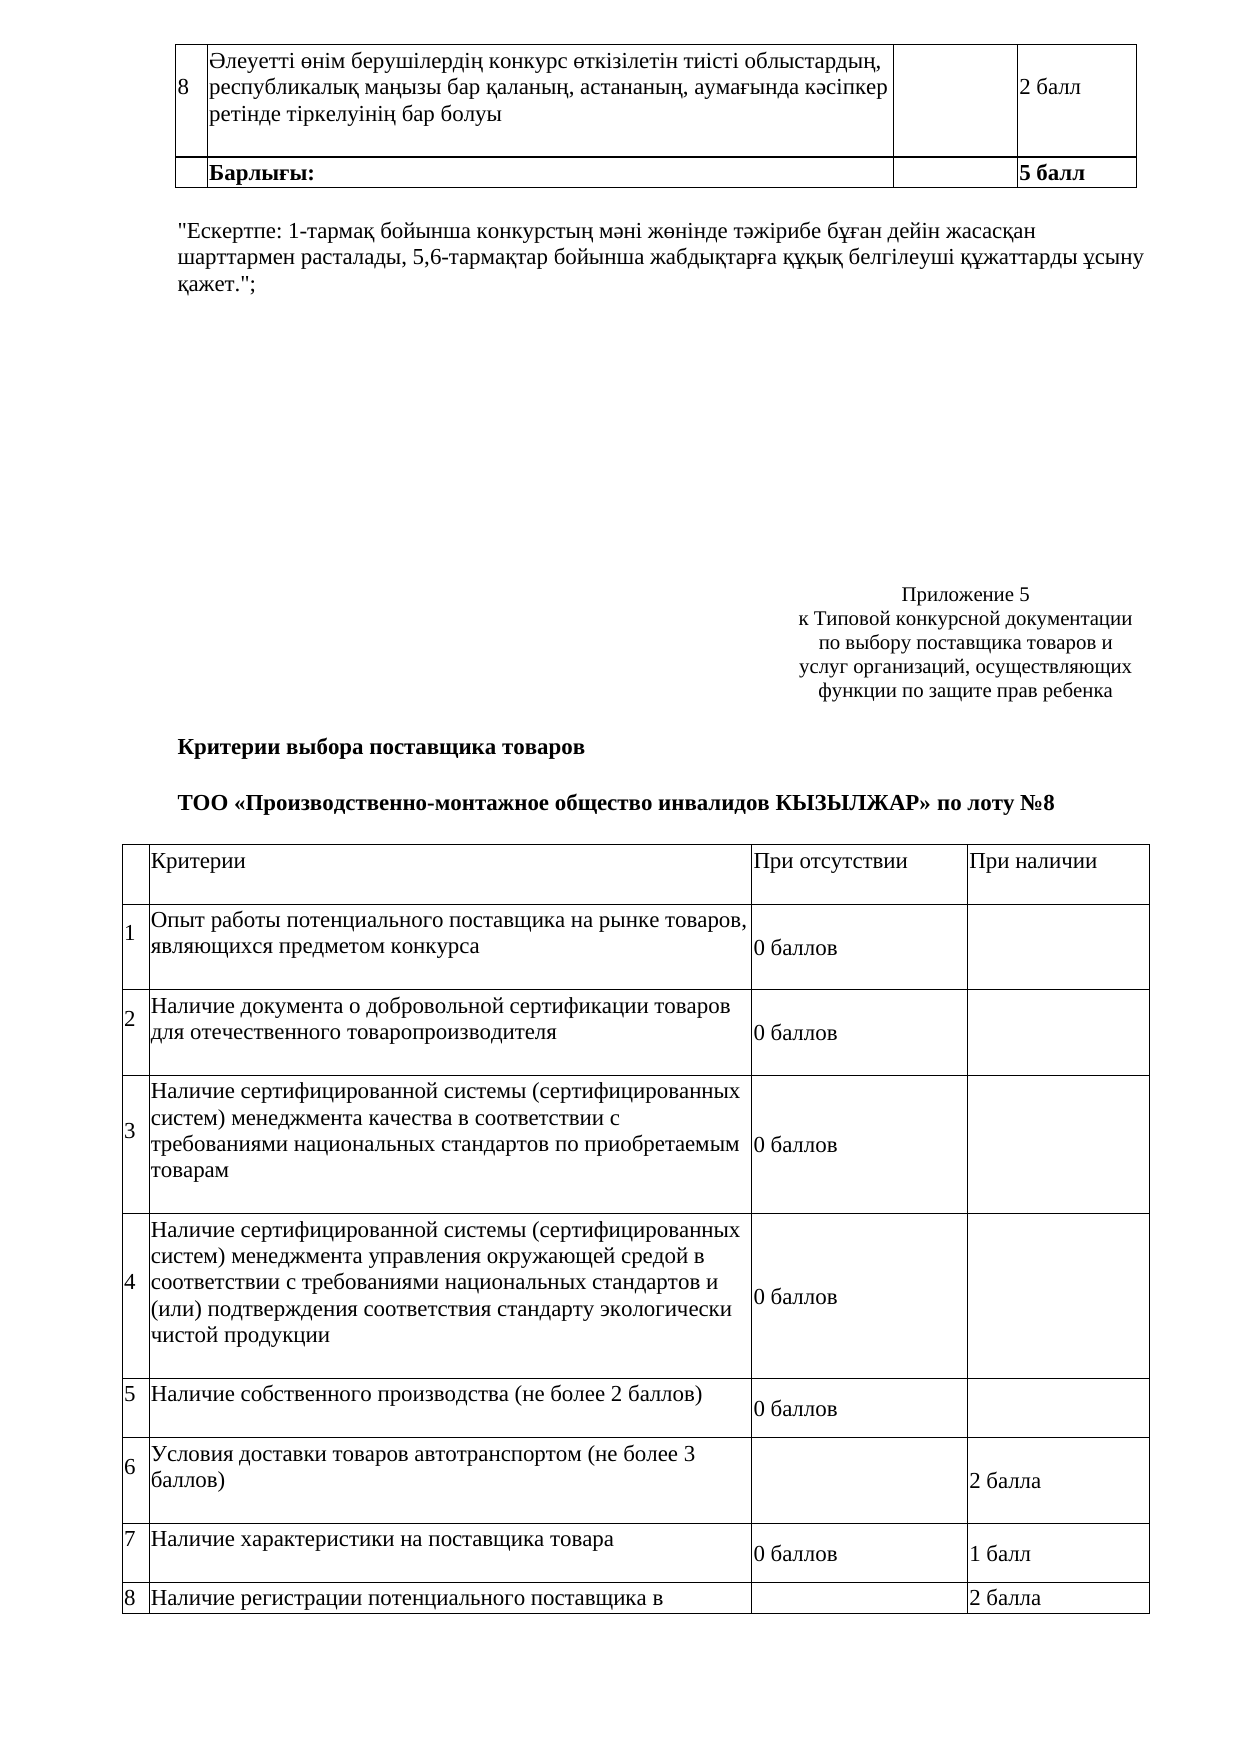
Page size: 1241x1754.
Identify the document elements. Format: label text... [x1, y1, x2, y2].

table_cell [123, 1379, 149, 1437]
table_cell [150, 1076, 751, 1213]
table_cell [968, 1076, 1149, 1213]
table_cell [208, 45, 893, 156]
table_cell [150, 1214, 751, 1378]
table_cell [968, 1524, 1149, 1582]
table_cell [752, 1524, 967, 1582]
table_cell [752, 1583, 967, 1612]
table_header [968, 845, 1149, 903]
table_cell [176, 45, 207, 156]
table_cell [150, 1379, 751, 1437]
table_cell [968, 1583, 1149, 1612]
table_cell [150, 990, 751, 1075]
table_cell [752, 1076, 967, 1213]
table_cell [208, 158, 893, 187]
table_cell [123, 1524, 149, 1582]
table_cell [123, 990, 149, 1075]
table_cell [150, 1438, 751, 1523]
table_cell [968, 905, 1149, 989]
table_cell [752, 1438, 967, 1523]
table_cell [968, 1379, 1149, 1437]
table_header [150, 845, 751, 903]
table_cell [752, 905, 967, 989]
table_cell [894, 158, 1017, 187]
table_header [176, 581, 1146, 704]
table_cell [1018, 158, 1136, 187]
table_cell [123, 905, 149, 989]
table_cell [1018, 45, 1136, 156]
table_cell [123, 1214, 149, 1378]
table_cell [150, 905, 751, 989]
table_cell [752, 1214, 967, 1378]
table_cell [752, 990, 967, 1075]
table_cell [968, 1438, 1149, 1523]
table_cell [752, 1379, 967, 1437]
text "Ескертпе: 1-тармақ бойынша конкурстың мәні жөнінде тәжірибе бұған дейін жасасқан шарттармен расталады, 5,6-тармақтар бойынша жабдықтарға құқық белгілеуші құжаттарды ұсыну қажет."; [177, 217, 1152, 296]
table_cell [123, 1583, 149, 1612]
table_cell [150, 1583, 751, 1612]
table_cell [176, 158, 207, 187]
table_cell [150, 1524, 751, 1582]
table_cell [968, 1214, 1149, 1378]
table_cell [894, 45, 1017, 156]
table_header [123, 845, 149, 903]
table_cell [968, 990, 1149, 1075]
subtitle ТОО «Производственно-монтажное общество инвалидов КЫЗЫЛЖАР» по лоту №8 [177, 789, 1152, 815]
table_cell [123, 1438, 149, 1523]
subtitle Критерии выбора поставщика товаров [177, 733, 1152, 759]
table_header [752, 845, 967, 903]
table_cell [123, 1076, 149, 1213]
